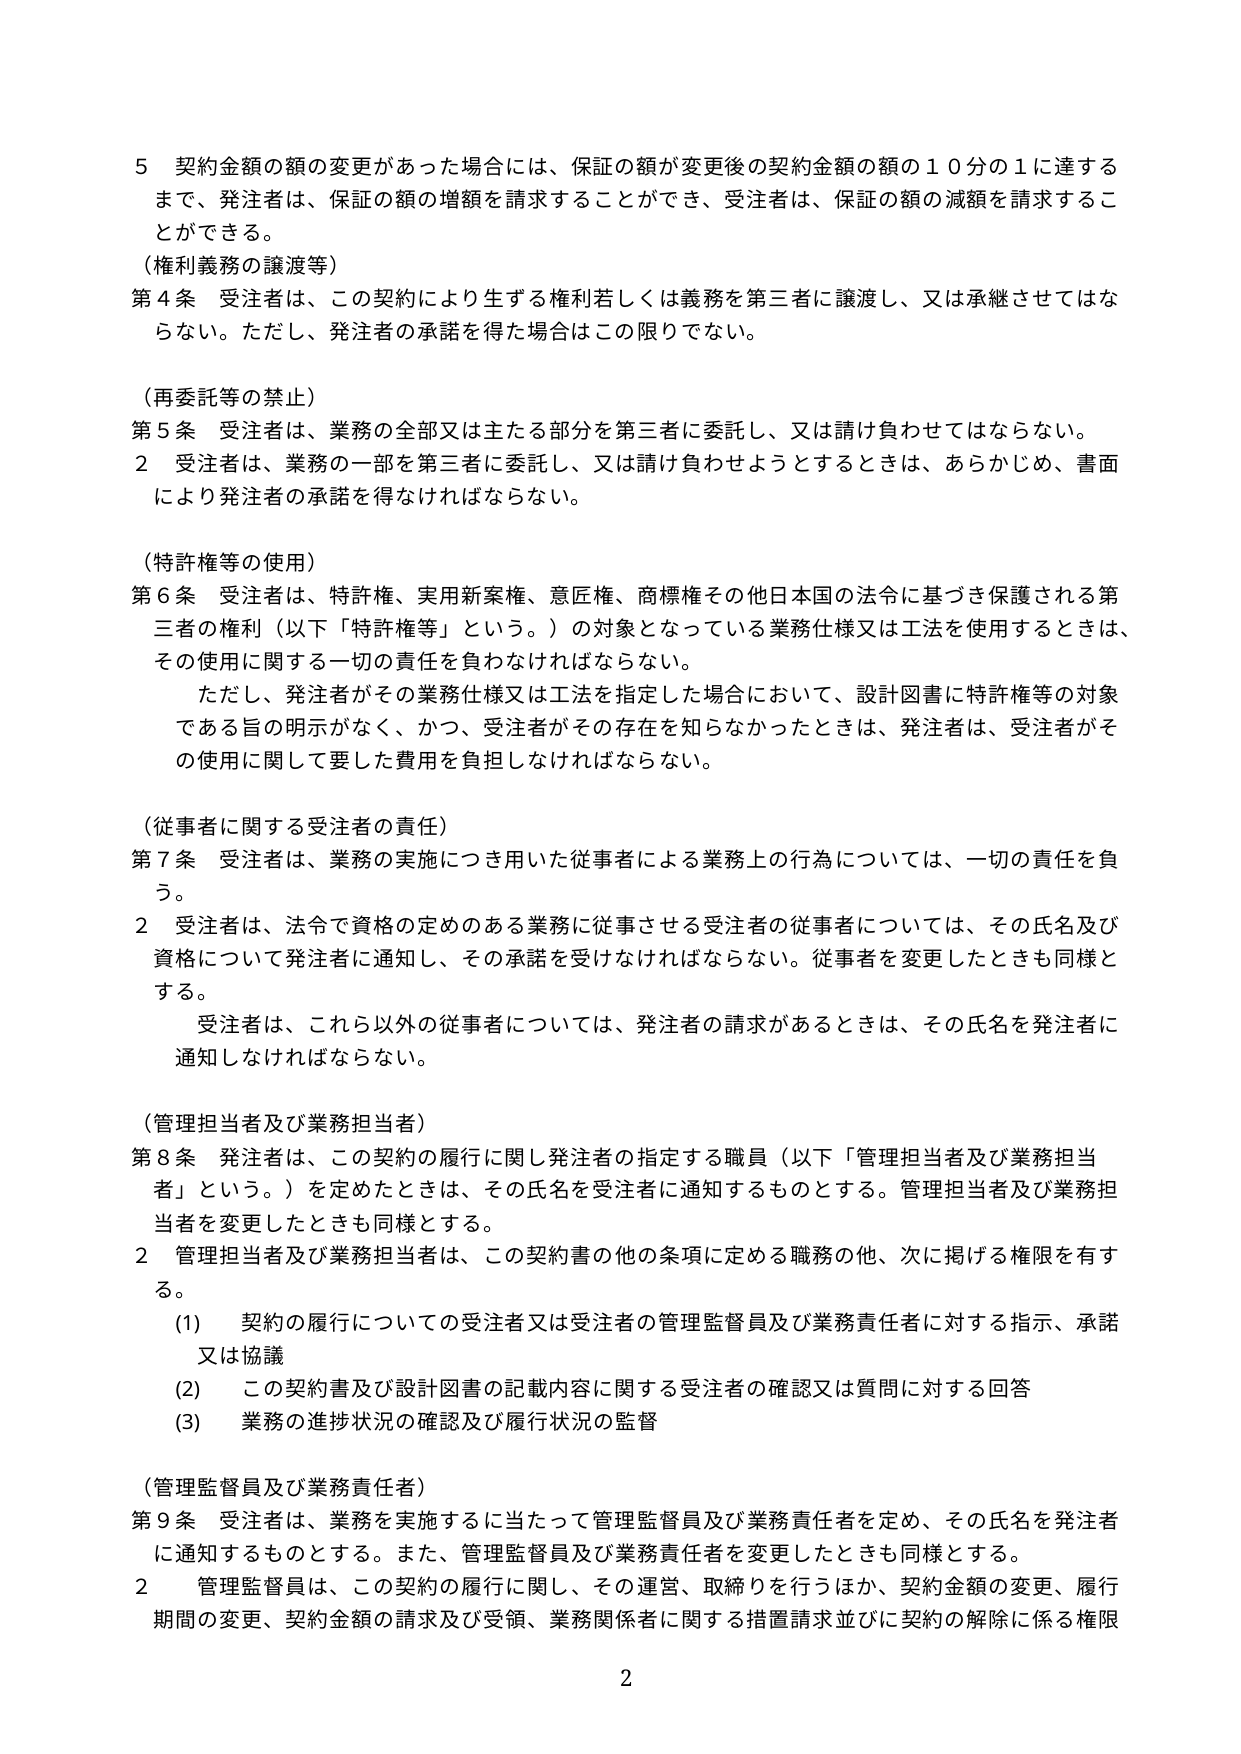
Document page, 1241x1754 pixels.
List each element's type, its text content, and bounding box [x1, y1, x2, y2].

text （管理監督員及び業務責任者） [131, 1469, 1121, 1503]
text (3) 業務の進捗状況の確認及び履行状況の監督 [153, 1403, 1121, 1437]
text （権利義務の譲渡等） [131, 248, 1121, 281]
text 受注者は、これら以外の従事者については、発注者の請求があるときは、その氏名を発注者に通知しなければならない。 [153, 1007, 1121, 1073]
text 第６条 受注者は、特許権、実用新案権、意匠権、商標権その他日本国の法令に基づき保護される第三者の権利（以下「特許権等」という。）の対象となっている業務仕様又は工法を使用するときは、その使用に関する一切の責任を負わなければならない。 [131, 578, 1121, 677]
text （再委託等の禁止） [131, 380, 1121, 413]
text 第５条 受注者は、業務の全部又は主たる部分を第三者に委託し、又は請け負わせてはならない。 [131, 413, 1121, 446]
text （従事者に関する受注者の責任） [131, 809, 1121, 842]
text ２ 受注者は、法令で資格の定めのある業務に従事させる受注者の従事者については、その氏名及び資格について発注者に通知し、その承諾を受けなければならない。従事者を変更したときも同様とする。 [131, 908, 1121, 1007]
text ２ 管理担当者及び業務担当者は、この契約書の他の条項に定める職務の他、次に掲げる権限を有する。 [131, 1238, 1121, 1304]
text 第８条 発注者は、この契約の履行に関し発注者の指定する職員（以下「管理担当者及び業務担当者」という。）を定めたときは、その氏名を受注者に通知するものとする。管理担当者及び業務担当者を変更したときも同様とする。 [131, 1139, 1121, 1238]
text 第７条 受注者は、業務の実施につき用いた従事者による業務上の行為については、一切の責任を負う。 [131, 842, 1121, 908]
text ５ 契約金額の額の変更があった場合には、保証の額が変更後の契約金額の額の１０分の１に達するまで、発注者は、保証の額の増額を請求することができ、受注者は、保証の額の減額を請求することができる。 [131, 149, 1121, 248]
text （管理担当者及び業務担当者） [131, 1106, 1121, 1139]
text ２ 受注者は、業務の一部を第三者に委託し、又は請け負わせようとするときは、あらかじめ、書面により発注者の承諾を得なければならない。 [131, 446, 1121, 512]
text （特許権等の使用） [131, 545, 1121, 578]
text (1) 契約の履行についての受注者又は受注者の管理監督員及び業務責任者に対する指示、承諾又は協議 [153, 1304, 1121, 1371]
text 第４条 受注者は、この契約により生ずる権利若しくは義務を第三者に譲渡し、又は承継させてはならない。ただし、発注者の承諾を得た場合はこの限りでない。 [131, 281, 1121, 347]
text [131, 1569, 1121, 1635]
text (2) この契約書及び設計図書の記載内容に関する受注者の確認又は質問に対する回答 [153, 1371, 1121, 1403]
text 第９条 受注者は、業務を実施するに当たって管理監督員及び業務責任者を定め、その氏名を発注者に通知するものとする。また、管理監督員及び業務責任者を変更したときも同様とする。 [131, 1503, 1121, 1569]
text ただし、発注者がその業務仕様又は工法を指定した場合において、設計図書に特許権等の対象である旨の明示がなく、かつ、受注者がその存在を知らなかったときは、発注者は、受注者がその使用に関して要した費用を負担しなければならない。 [153, 677, 1121, 776]
